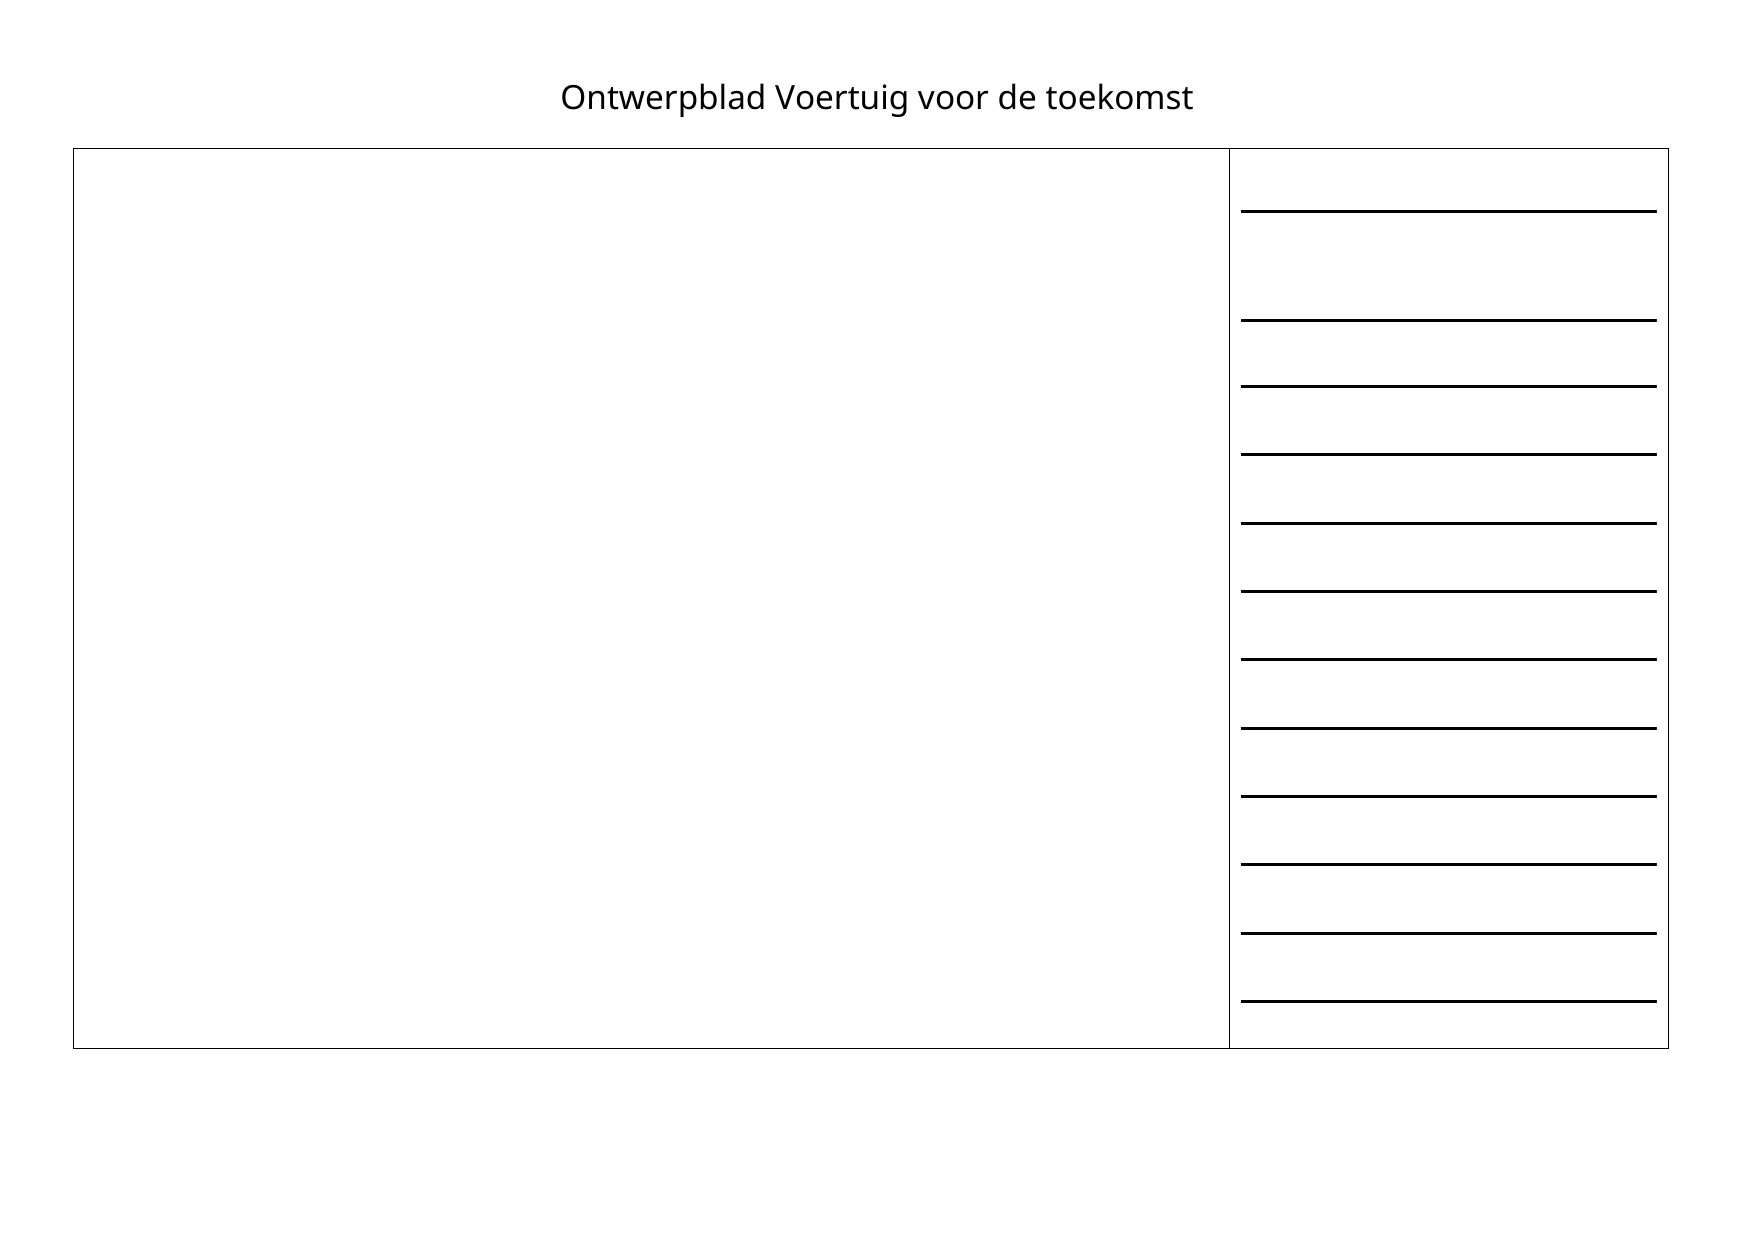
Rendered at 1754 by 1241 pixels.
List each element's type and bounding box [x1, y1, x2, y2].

table_header [1230, 149, 1668, 1048]
table_header [74, 149, 1229, 1048]
